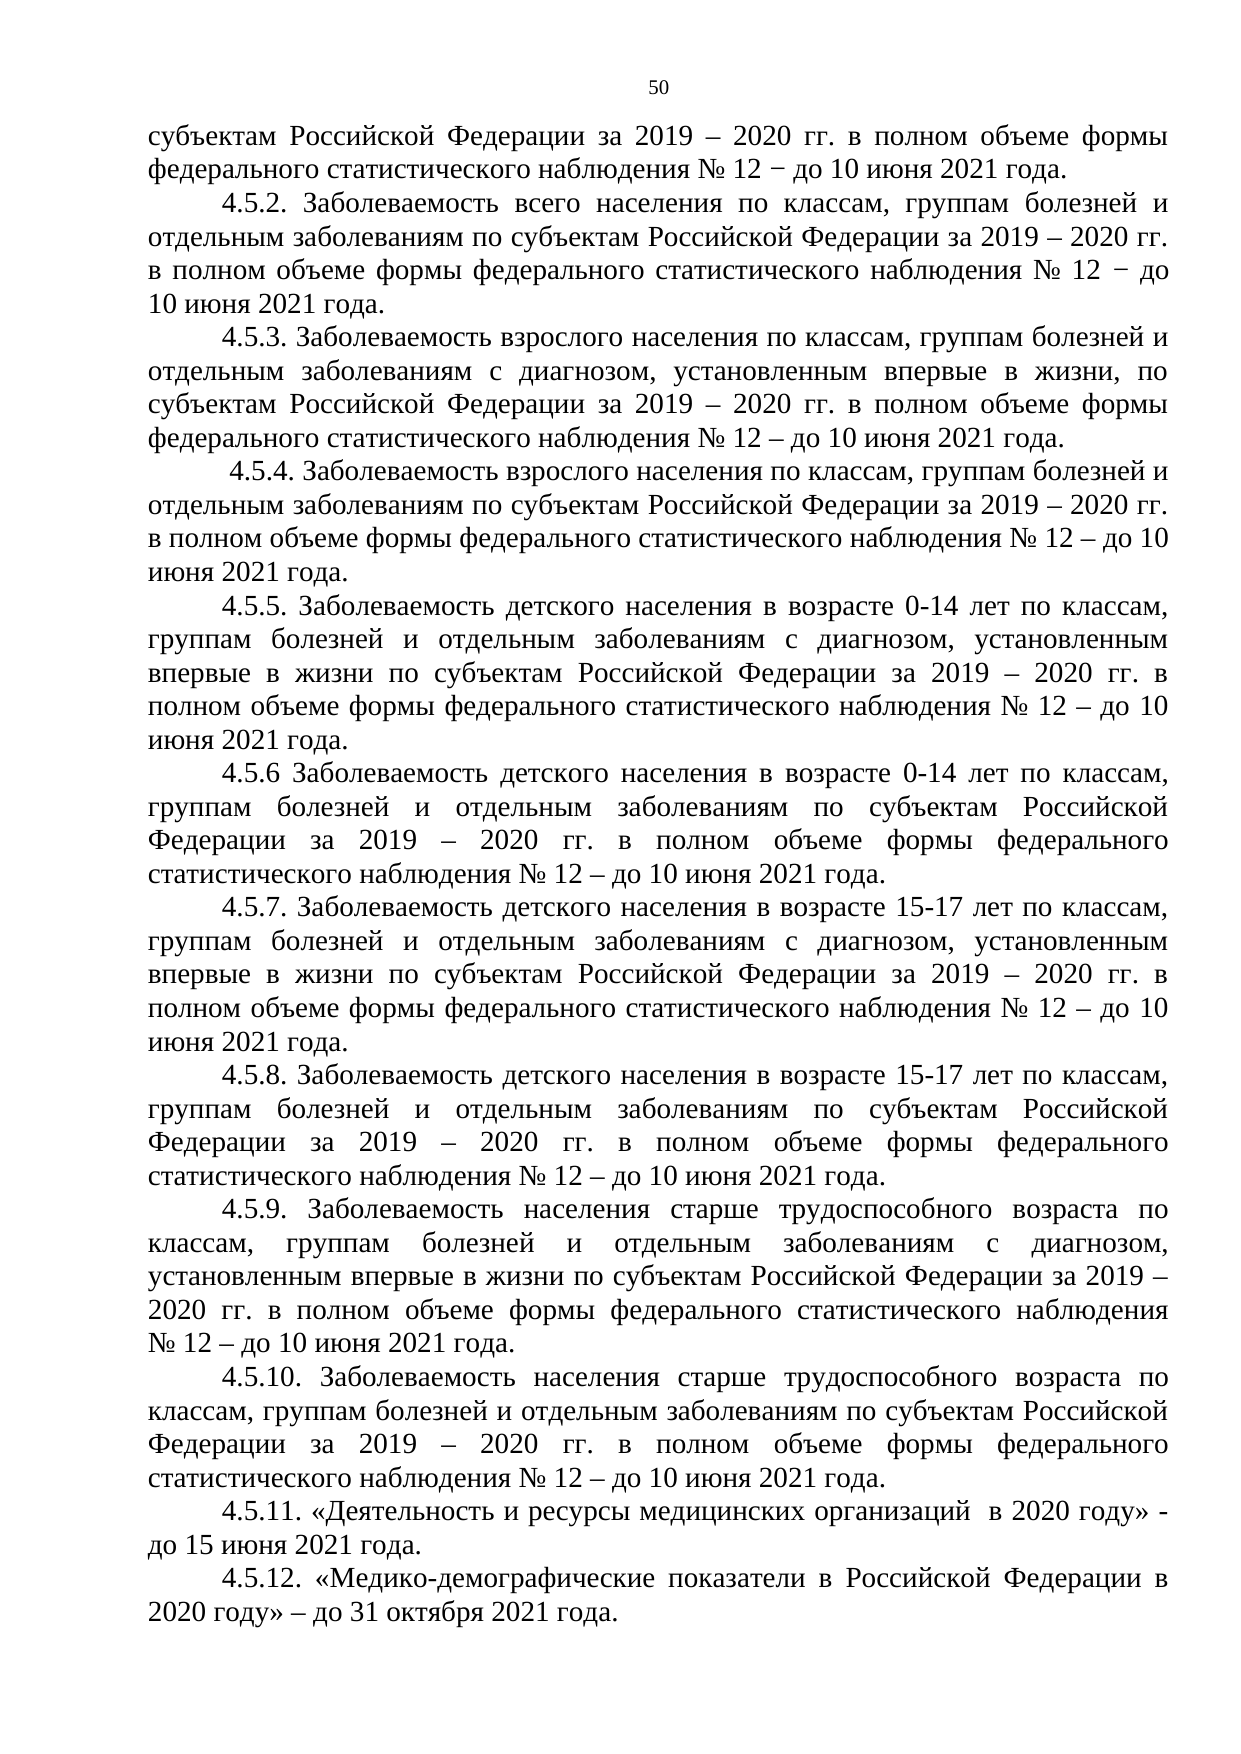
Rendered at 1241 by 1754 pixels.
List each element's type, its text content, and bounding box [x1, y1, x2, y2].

text 4.5.3. Заболеваемость взрослого населения по классам, группам болезней и отдельным заболеваниям с диагнозом, установленным впервые в жизни, по субъектам Российской Федерации за 2019 – 2020 гг. в полном объеме формы федерального статистического наблюдения № 12 – до 10 июня 2021 года. [148, 319, 1169, 453]
text 4.5.11. «Деятельность и ресурсы медицинских организаций в 2020 году» - до 15 июня 2021 года. [148, 1493, 1169, 1560]
text 4.5.10. Заболеваемость населения старше трудоспособного возраста по классам, группам болезней и отдельным заболеваниям по субъектам Российской Федерации за 2019 – 2020 гг. в полном объеме формы федерального статистического наблюдения № 12 – до 10 июня 2021 года. [148, 1359, 1169, 1493]
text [148, 118, 1169, 185]
text 4.5.9. Заболеваемость населения старше трудоспособного возраста по классам, группам болезней и отдельным заболеваниям с диагнозом, установленным впервые в жизни по субъектам Российской Федерации за 2019 – 2020 гг. в полном объеме формы федерального статистического наблюдения № 12 – до 10 июня 2021 года. [148, 1191, 1169, 1359]
text 4.5.12. «Медико-демографические показатели в Российской Федерации в 2020 году» – до 31 октября 2021 года. [148, 1560, 1169, 1627]
text 4.5.2. Заболеваемость всего населения по классам, группам болезней и отдельным заболеваниям по субъектам Российской Федерации за 2019 – 2020 гг. в полном объеме формы федерального статистического наблюдения № 12 − до 10 июня 2021 года. [148, 185, 1169, 319]
text 4.5.7. Заболеваемость детского населения в возрасте 15-17 лет по классам, группам болезней и отдельным заболеваниям с диагнозом, установленным впервые в жизни по субъектам Российской Федерации за 2019 – 2020 гг. в полном объеме формы федерального статистического наблюдения № 12 – до 10 июня 2021 года. [148, 889, 1169, 1057]
text 4.5.5. Заболеваемость детского населения в возрасте 0-14 лет по классам, группам болезней и отдельным заболеваниям с диагнозом, установленным впервые в жизни по субъектам Российской Федерации за 2019 – 2020 гг. в полном объеме формы федерального статистического наблюдения № 12 – до 10 июня 2021 года. [148, 588, 1169, 755]
text 4.5.6 Заболеваемость детского населения в возрасте 0-14 лет по классам, группам болезней и отдельным заболеваниям по субъектам Российской Федерации за 2019 – 2020 гг. в полном объеме формы федерального статистического наблюдения № 12 – до 10 июня 2021 года. [148, 755, 1169, 889]
text 4.5.4. Заболеваемость взрослого населения по классам, группам болезней и отдельным заболеваниям по субъектам Российской Федерации за 2019 – 2020 гг. в полном объеме формы федерального статистического наблюдения № 12 – до 10 июня 2021 года. [148, 453, 1169, 588]
text 4.5.8. Заболеваемость детского населения в возрасте 15-17 лет по классам, группам болезней и отдельным заболеваниям по субъектам Российской Федерации за 2019 – 2020 гг. в полном объеме формы федерального статистического наблюдения № 12 – до 10 июня 2021 года. [148, 1057, 1169, 1191]
